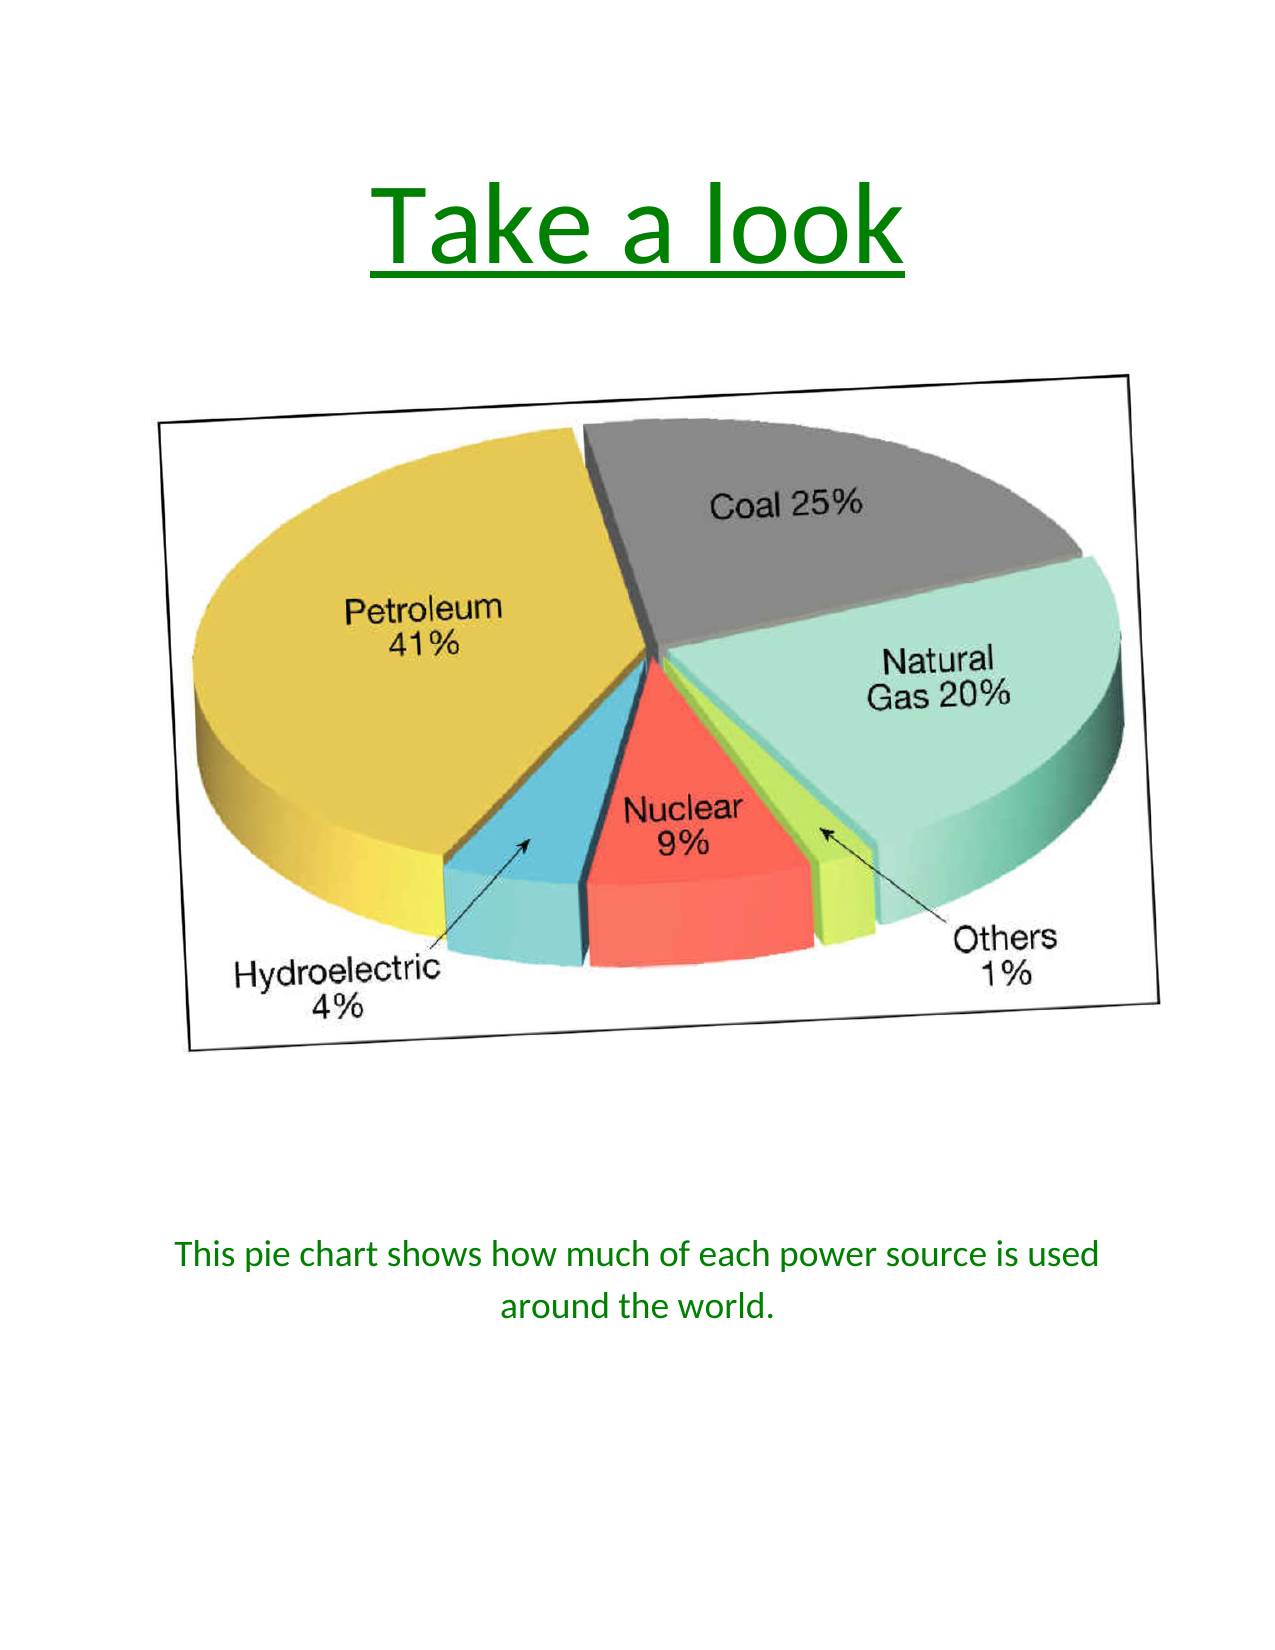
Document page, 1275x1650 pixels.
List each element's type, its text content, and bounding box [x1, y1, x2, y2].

picture [152, 369, 1162, 1055]
text This pie chart shows how much of each power source is used around the world. [150, 1229, 1125, 1328]
text Take a look [150, 150, 1125, 292]
